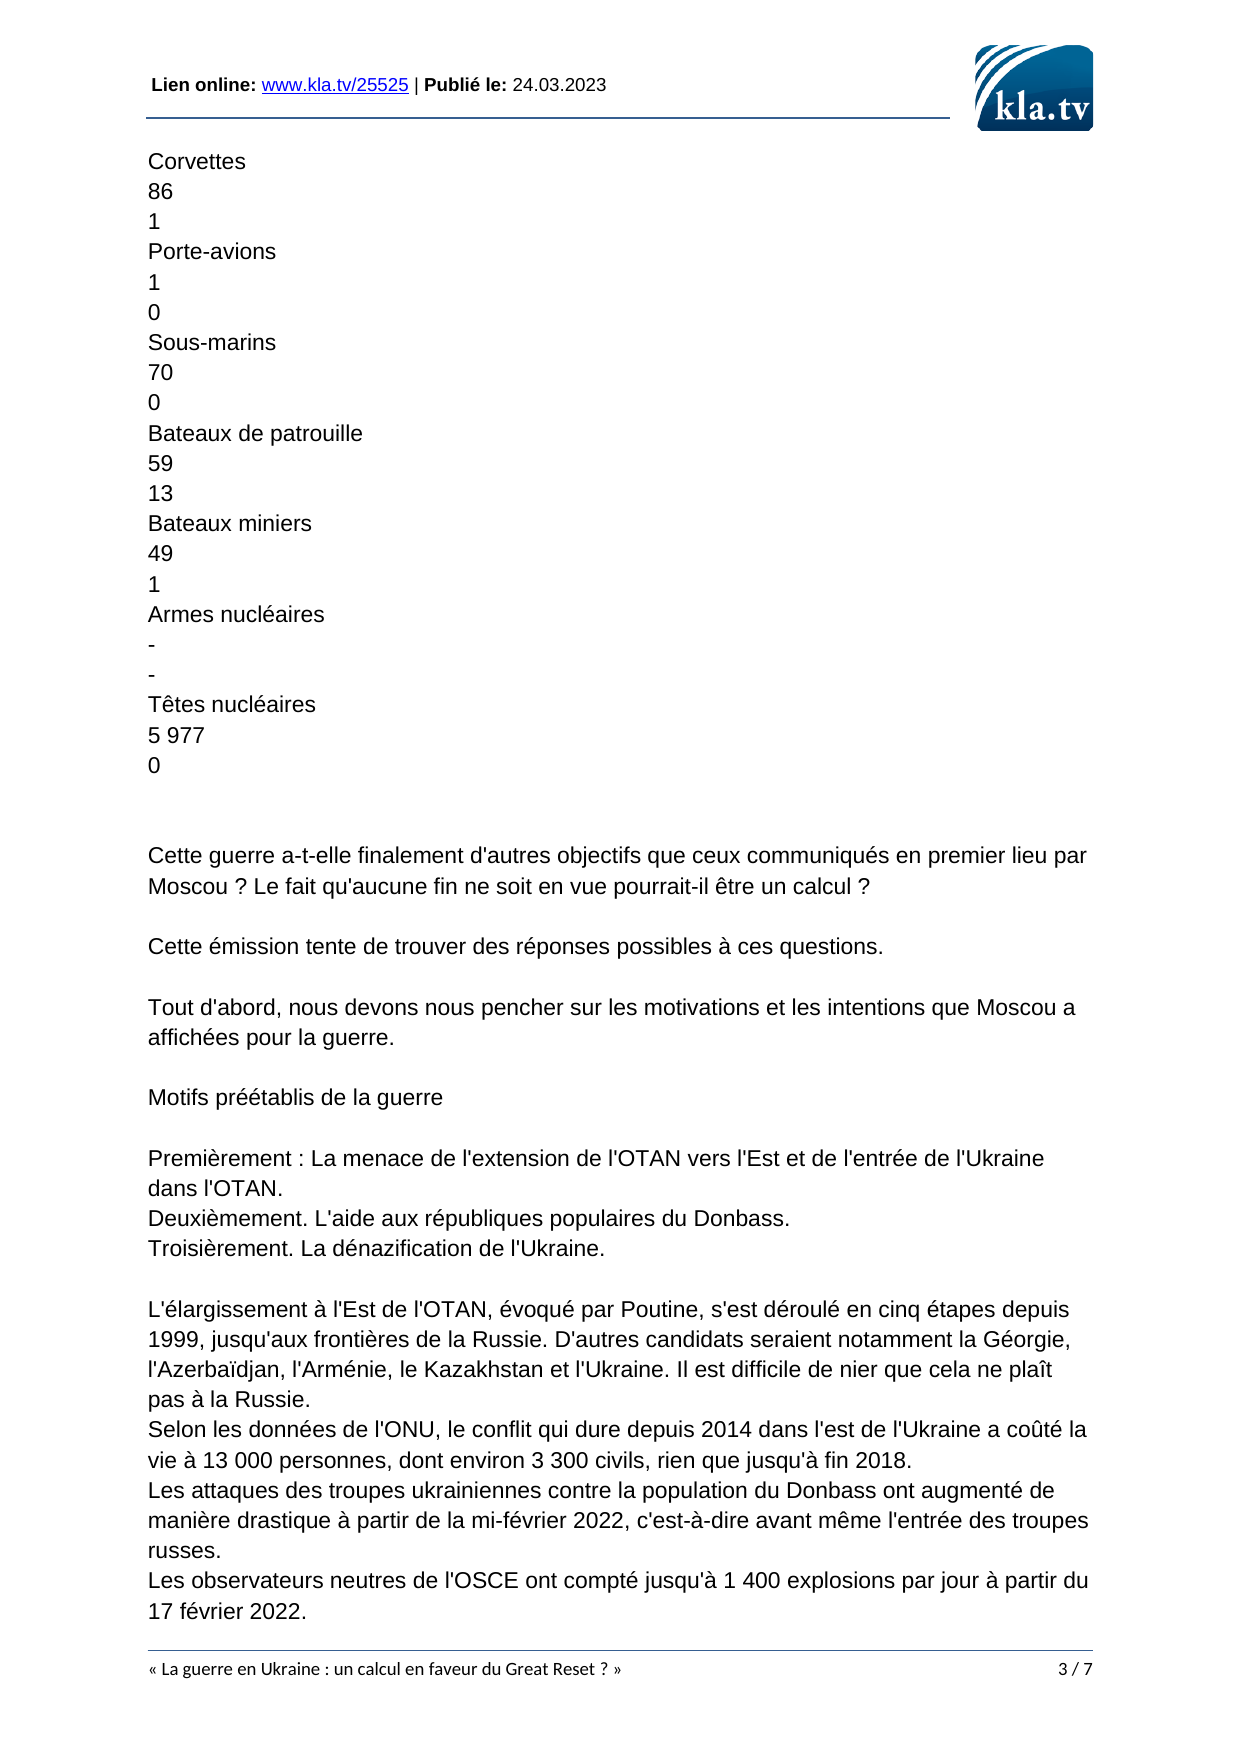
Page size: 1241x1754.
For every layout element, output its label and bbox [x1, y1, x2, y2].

text [148, 148, 1093, 1624]
